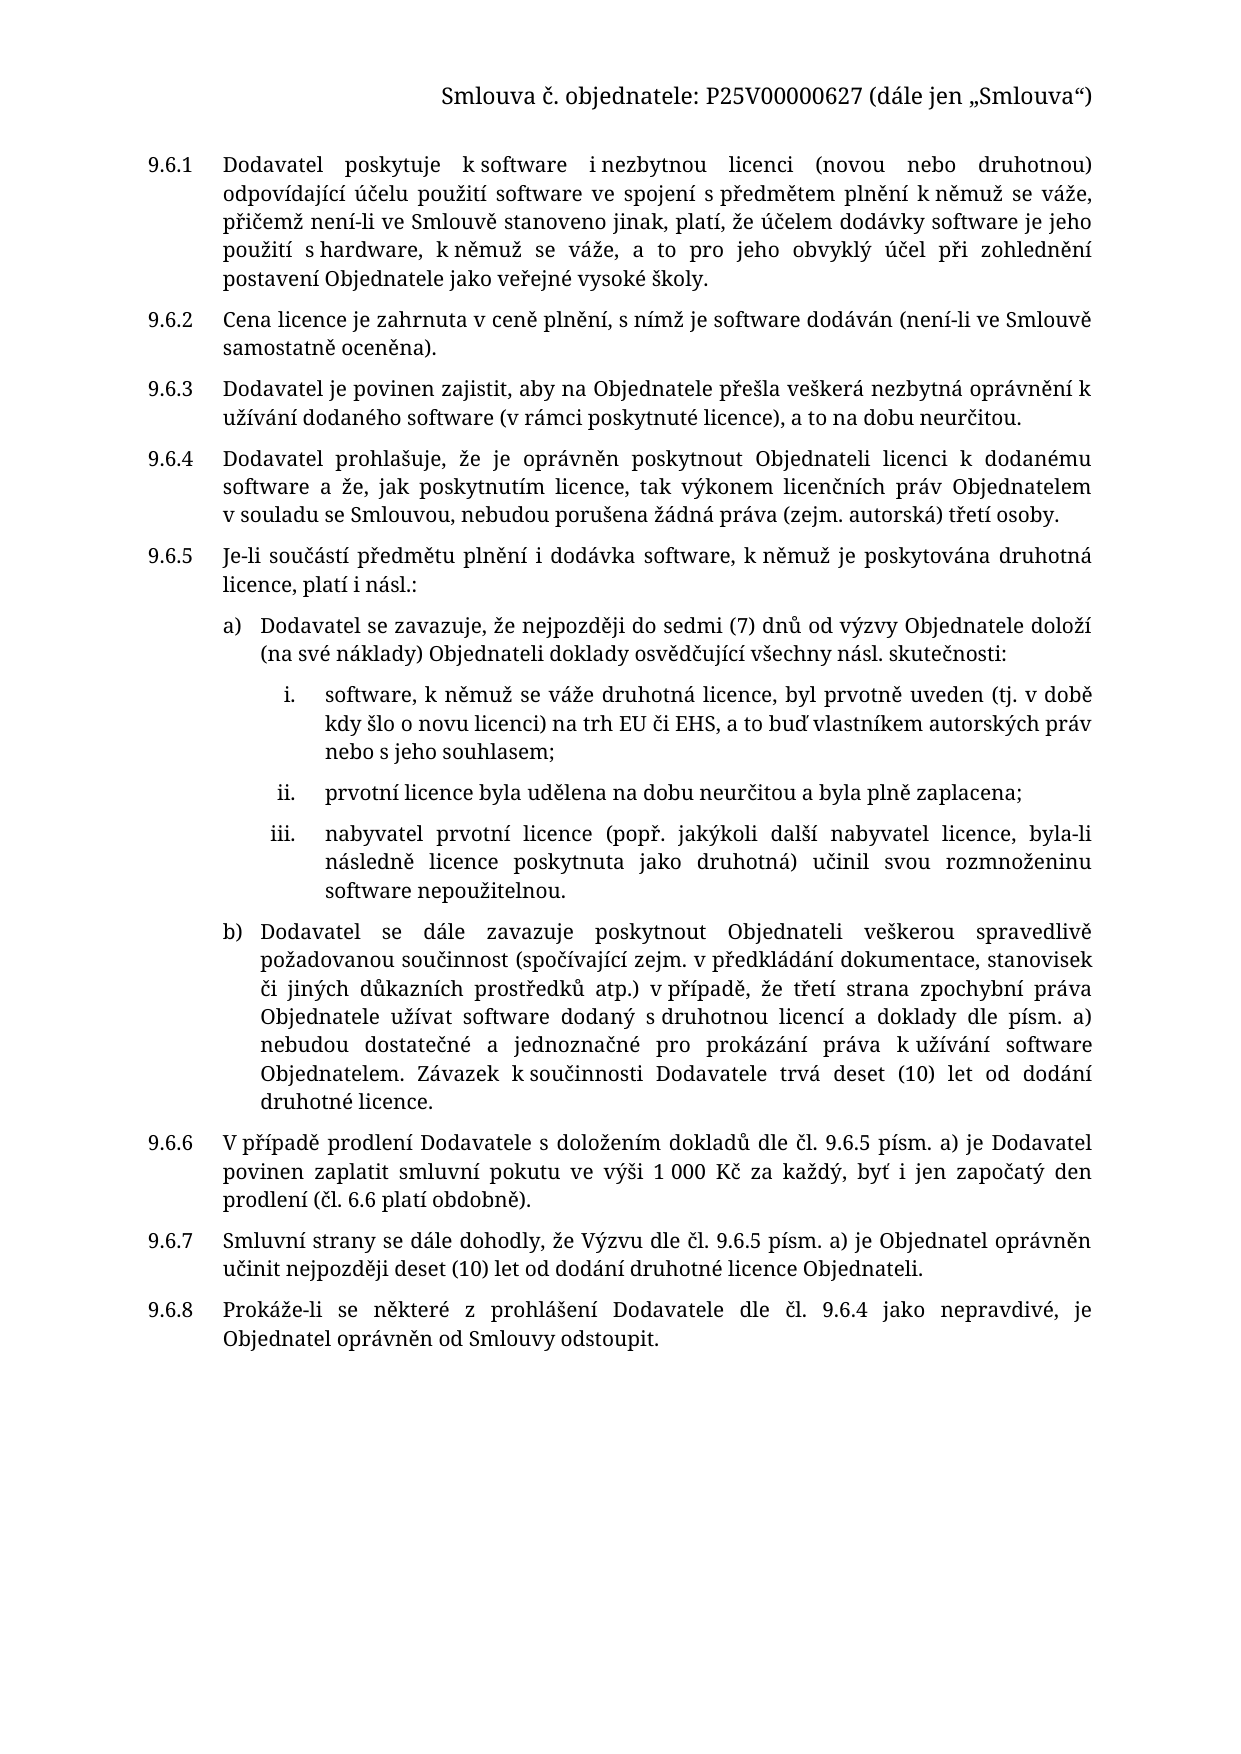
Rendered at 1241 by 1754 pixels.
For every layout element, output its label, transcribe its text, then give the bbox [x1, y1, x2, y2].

list nabyvatel prvotní licence (popř. jakýkoli další nabyvatel licence, byla-li následně licence poskytnuta jako druhotná) učinil svou rozmnoženinu software nepoužitelnou. [295, 819, 1093, 904]
list Prokáže-li se některé z prohlášení Dodavatele dle čl. 9.6.4 jako nepravdivé, je Objednatel oprávněn od Smlouvy odstoupit. [148, 1296, 1093, 1352]
list Dodavatel je povinen zajistit, aby na Objednatele přešla veškerá nezbytná oprávnění k užívání dodaného software (v rámci poskytnuté licence), a to na dobu neurčitou. [148, 374, 1093, 431]
list Smluvní strany se dále dohodly, že Výzvu dle čl. 9.6.5 písm. a) je Objednatel oprávněn učinit nejpozději deset (10) let od dodání druhotné licence Objednateli. [148, 1226, 1093, 1283]
list Dodavatel se dále zavazuje poskytnout Objednateli veškerou spravedlivě požadovanou součinnost (spočívající zejm. v předkládání dokumentace, stanovisek či jiných důkazních prostředků atp.) v případě, že třetí strana zpochybní práva Objednatele užívat software dodaný s druhotnou licencí a doklady dle písm. a) nebudou dostatečné a jednoznačné pro prokázání práva k užívání software Objednatelem. Závazek k součinnosti Dodavatele trvá deset (10) let od dodání druhotné licence. [223, 917, 1093, 1116]
list Cena licence je zahrnuta v ceně plnění, s nímž je software dodáván (není-li ve Smlouvě samostatně oceněna). [148, 305, 1093, 362]
list prvotní licence byla udělena na dobu neurčitou a byla plně zaplacena; [295, 778, 1093, 806]
list V případě prodlení Dodavatele s doložením dokladů dle čl. 9.6.5 písm. a) je Dodavatel povinen zaplatit smluvní pokutu ve výši 1 000 Kč za každý, byť i jen započatý den prodlení (čl. 6.6 platí obdobně). [148, 1128, 1093, 1214]
list software, k němuž se váže druhotná licence, byl prvotně uveden (tj. v době kdy šlo o novu licenci) na trh EU či EHS, a to buď vlastníkem autorských práv nebo s jeho souhlasem; [295, 680, 1093, 766]
list Dodavatel prohlašuje, že je oprávněn poskytnout Objednateli licenci k dodanému software a že, jak poskytnutím licence, tak výkonem licenčních práv Objednatelem v souladu se Smlouvou, nebudou porušena žádná práva (zejm. autorská) třetí osoby. [148, 444, 1093, 529]
list Dodavatel poskytuje k software i nezbytnou licenci (novou nebo druhotnou) odpovídající účelu použití software ve spojení s předmětem plnění k němuž se váže, přičemž není-li ve Smlouvě stanoveno jinak, platí, že účelem dodávky software je jeho použití s hardware, k němuž se váže, a to pro jeho obvyklý účel při zohlednění postavení Objednatele jako veřejné vysoké školy. [148, 150, 1093, 292]
list Je-li součástí předmětu plnění i dodávka software, k němuž je poskytována druhotná licence, platí i násl.: [148, 541, 1093, 598]
list Dodavatel se zavazuje, že nejpozději do sedmi (7) dnů od výzvy Objednatele doloží (na své náklady) Objednateli doklady osvědčující všechny násl. skutečnosti: [223, 611, 1093, 668]
